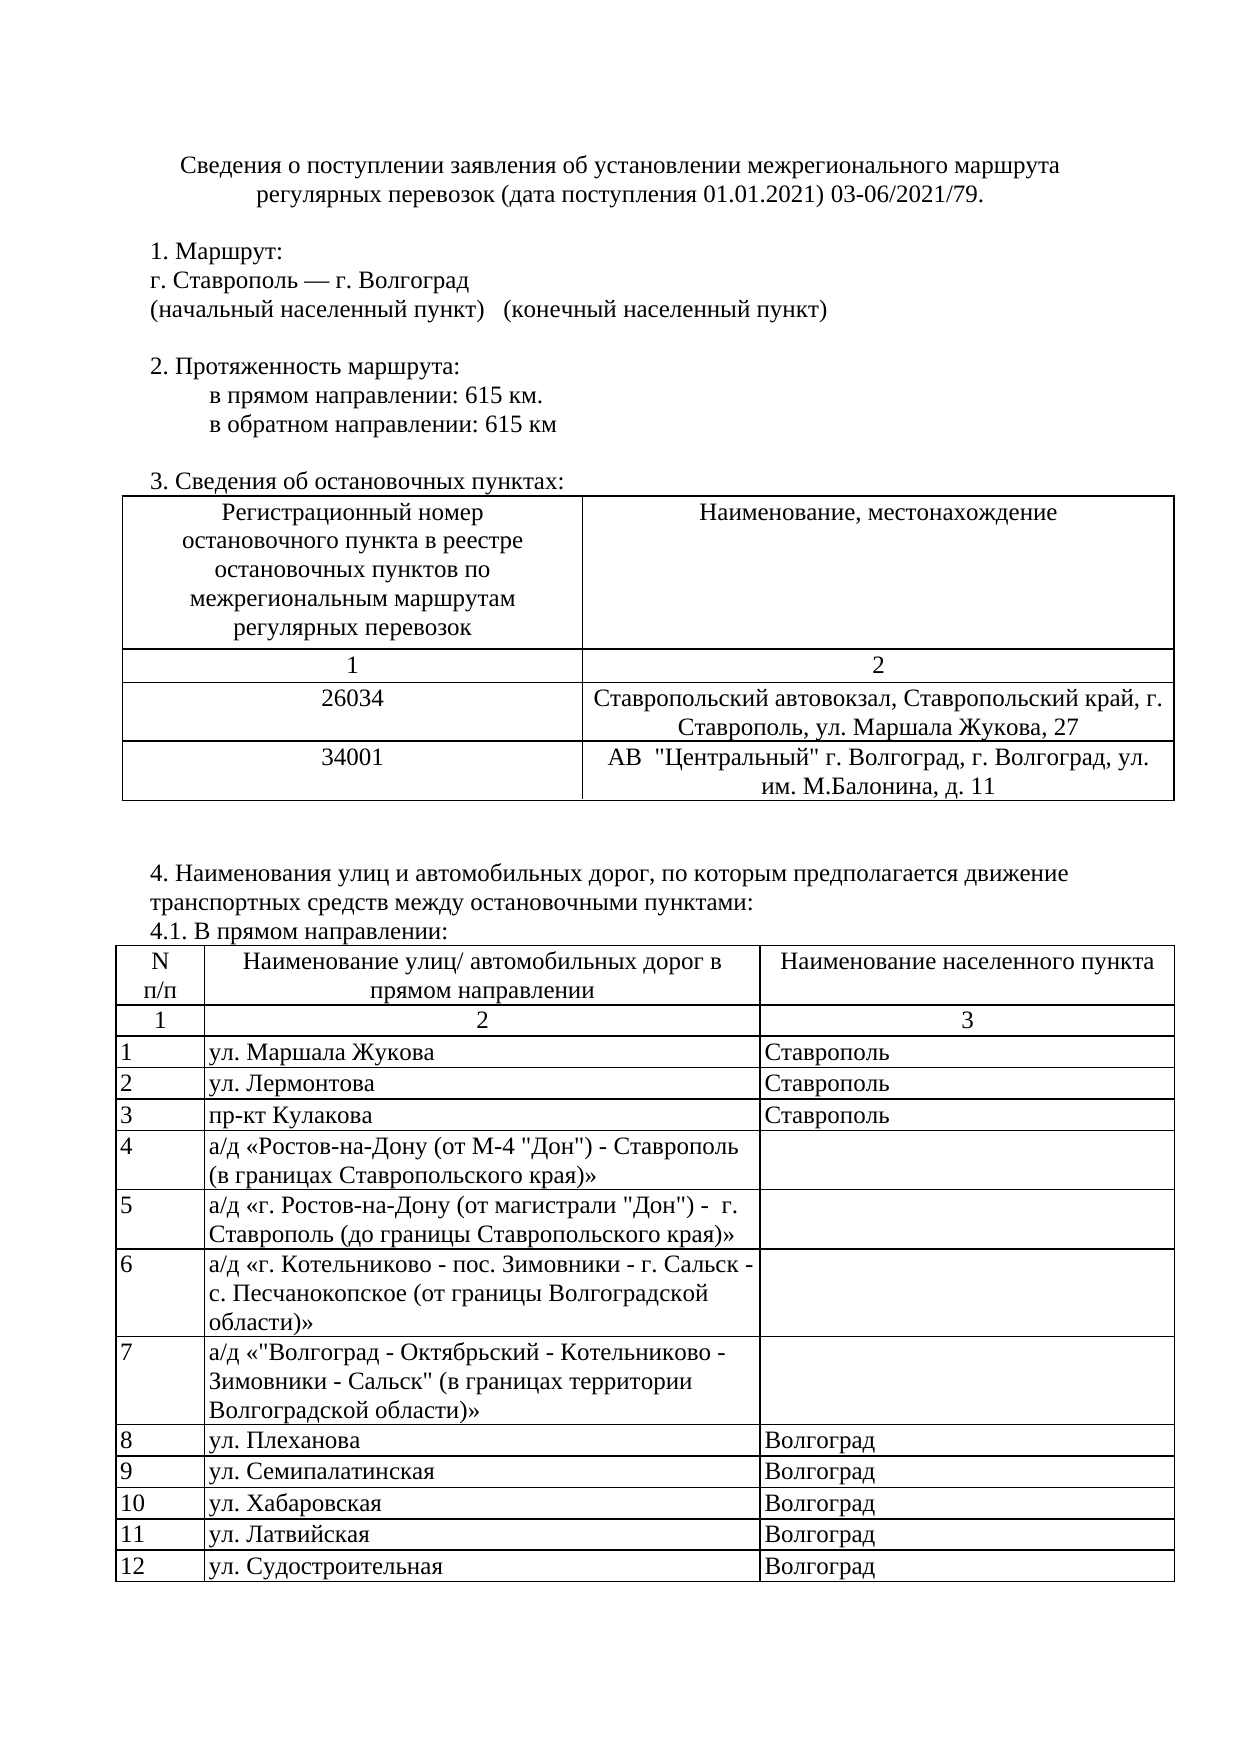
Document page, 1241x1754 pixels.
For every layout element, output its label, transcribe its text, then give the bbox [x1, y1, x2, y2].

table_cell ул. Маршала Жукова [205, 1037, 759, 1067]
table_cell 1 [117, 1006, 204, 1035]
text 4. Наименования улиц и автомобильных дорог, по которым предполагается движение транспортных средств между остановочными пунктами: [150, 858, 1090, 916]
table_cell Ставропольский автовокзал, Ставропольский край, г. Ставрополь, ул. Маршала Жукова, 27 [583, 683, 1173, 740]
table_cell Волгоград [761, 1425, 1174, 1455]
table_cell а/д «"Волгоград - Октябрьский - Котельниково - Зимовники - Сальск" (в границах территории Волгоградской области)» [205, 1337, 759, 1423]
table_cell 3 [761, 1006, 1174, 1035]
table_cell ул. Плеханова [205, 1425, 759, 1455]
text г. Ставрополь — г. Волгоград [150, 265, 1090, 294]
table_cell ул. Лермонтова [205, 1068, 759, 1098]
table_header Наименование улиц/ автомобильных дорог в прямом направлении [205, 946, 759, 1004]
table_cell АВ "Центральный" г. Волгоград, г. Волгоград, ул. им. М.Балонина, д. 11 [583, 742, 1173, 799]
table_header Наименование населенного пункта [761, 946, 1174, 1004]
table_cell Волгоград [761, 1551, 1174, 1581]
table_cell 6 [117, 1250, 204, 1336]
table_cell пр-кт Кулакова [205, 1100, 759, 1130]
table_cell 2 [205, 1006, 759, 1035]
table_cell Волгоград [761, 1520, 1174, 1549]
table_cell 8 [117, 1425, 204, 1455]
table_cell 26034 [123, 683, 582, 740]
table_cell 34001 [123, 742, 582, 799]
table_cell Волгоград [761, 1457, 1174, 1486]
table_cell [761, 1190, 1174, 1248]
table_cell 4 [117, 1131, 204, 1189]
table_cell а/д «г. Котельниково - пос. Зимовники - г. Сальск - с. Песчанокопское (от границы Волгоградской области)» [205, 1250, 759, 1336]
table_cell ул. Судостроительная [205, 1551, 759, 1581]
text 1. Маршрут: [150, 236, 1090, 265]
text 4.1. В прямом направлении: [150, 916, 1090, 945]
table_cell Ставрополь [761, 1068, 1174, 1098]
text в обратном направлении: 615 км [150, 409, 1090, 437]
table_cell 2 [117, 1068, 204, 1098]
table_cell ул. Семипалатинская [205, 1457, 759, 1486]
text 2. Протяженность маршрута: [150, 351, 1090, 380]
table_cell ул. Латвийская [205, 1520, 759, 1549]
table_cell 1 [117, 1037, 204, 1067]
text в прямом направлении: 615 км. [150, 380, 1090, 409]
text (начальный населенный пункт) (конечный населенный пункт) [150, 294, 1090, 322]
table_cell 3 [117, 1100, 204, 1130]
table_cell [761, 1250, 1174, 1336]
table_header Регистрационный номер остановочного пункта в реестре остановочных пунктов по межрегиональным маршрутам регулярных перевозок [123, 497, 582, 648]
table_cell Ставрополь [761, 1100, 1174, 1130]
table_cell 12 [117, 1551, 204, 1581]
table_cell 7 [117, 1337, 204, 1423]
table_cell 10 [117, 1488, 204, 1518]
table_cell 5 [117, 1190, 204, 1248]
table_header N п/п [117, 946, 204, 1004]
table_cell [761, 1337, 1174, 1423]
table_cell 11 [117, 1520, 204, 1549]
table_cell 1 [123, 650, 582, 681]
table_cell 9 [117, 1457, 204, 1486]
table_header Наименование, местонахождение [583, 497, 1173, 648]
table_cell Волгоград [761, 1488, 1174, 1518]
table_cell 2 [583, 650, 1173, 681]
table_cell а/д «г. Ростов-на-Дону (от магистрали "Дон") - г. Ставрополь (до границы Ставропольского края)» [205, 1190, 759, 1248]
text 3. Сведения об остановочных пунктах: [150, 466, 1090, 495]
text Сведения о поступлении заявления об установлении межрегионального маршрута регулярных перевозок (дата поступления 01.01.2021) 03-06/2021/79. [150, 150, 1090, 207]
table_cell Ставрополь [761, 1037, 1174, 1067]
table_cell [761, 1131, 1174, 1189]
table_cell ул. Хабаровская [205, 1488, 759, 1518]
table_cell а/д «Ростов-на-Дону (от М-4 "Дон") - Ставрополь (в границах Ставропольского края)» [205, 1131, 759, 1189]
